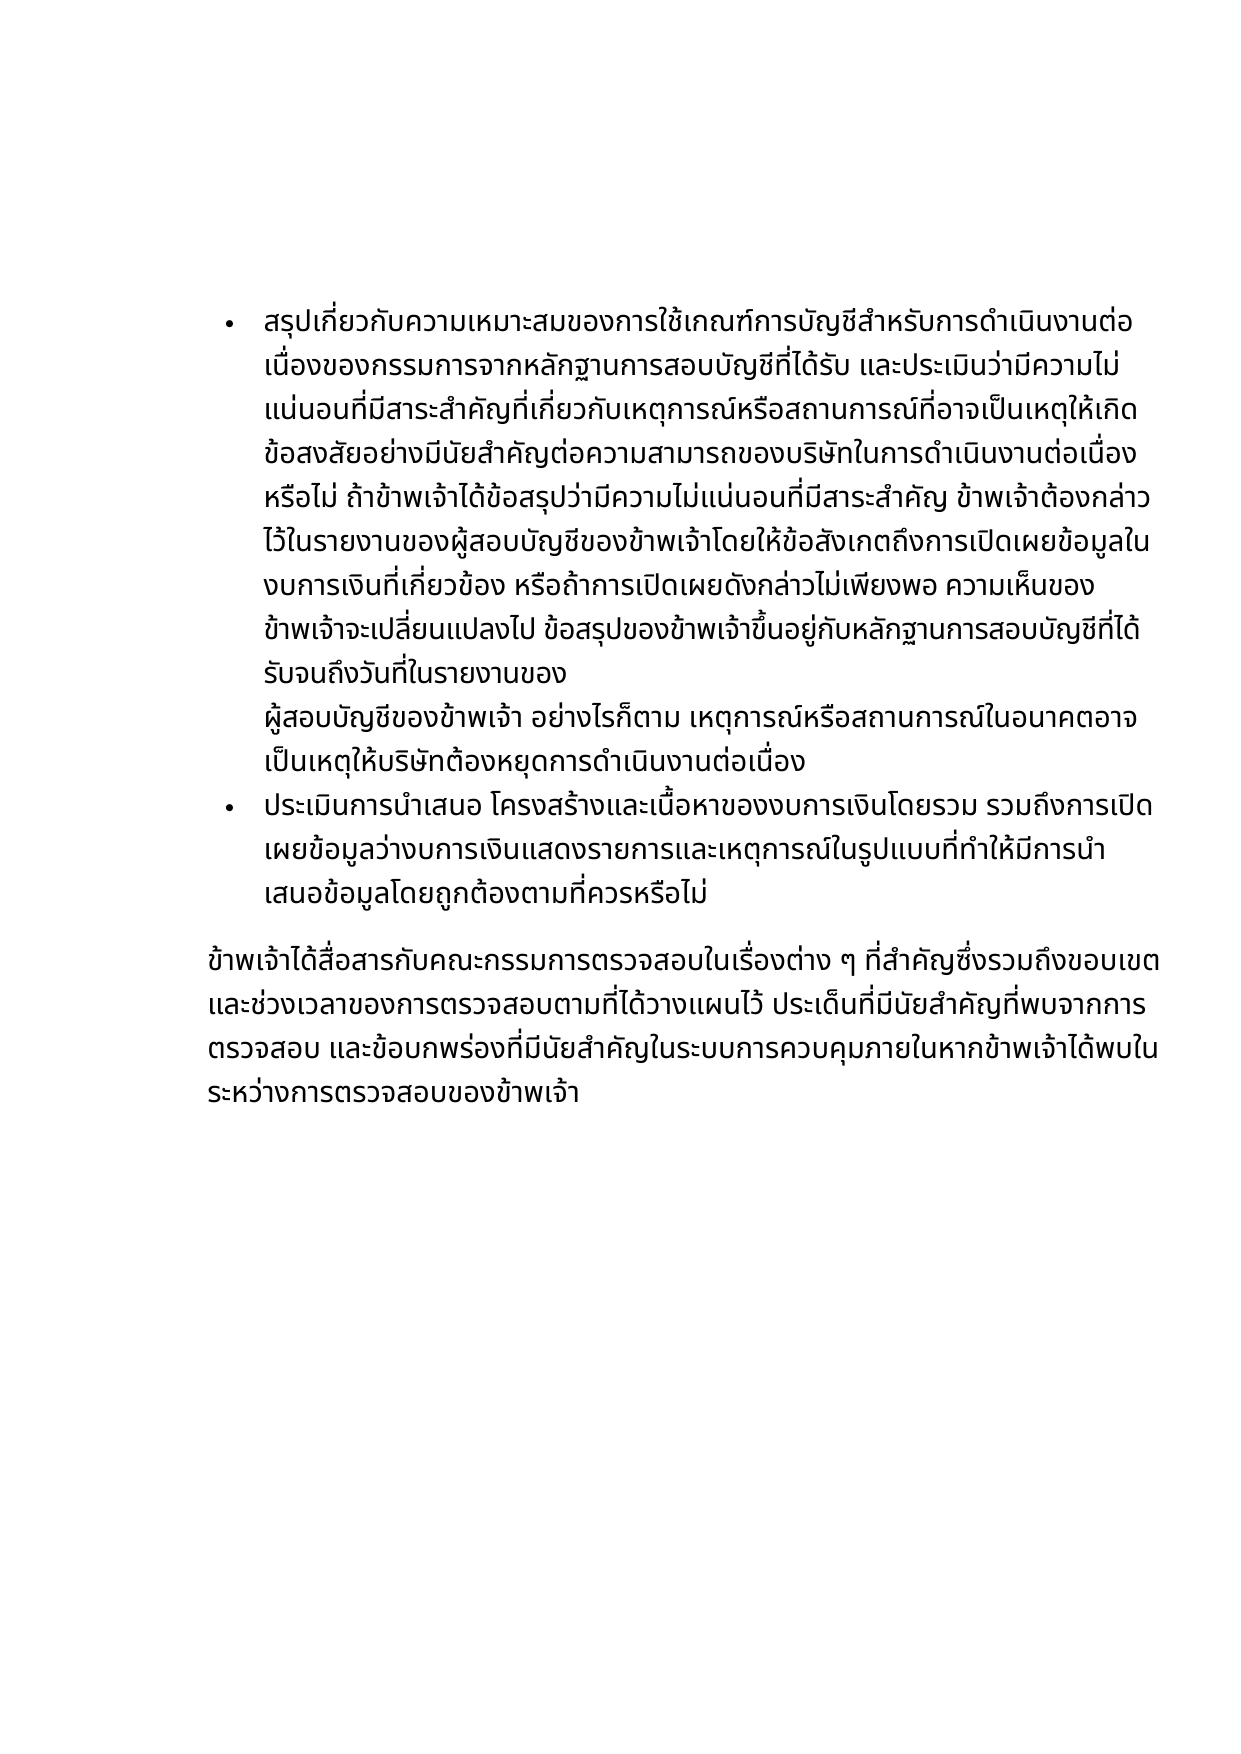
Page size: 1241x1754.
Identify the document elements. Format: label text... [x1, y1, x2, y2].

text ข้าพเจ้าได้สื่อสารกับคณะกรรมการตรวจสอบในเรื่องต่าง ๆ ที่สำคัญซึ่งรวมถึงขอบเขตและช่วงเวลาของการตรวจสอบตามที่ได้วางแผนไว้ ประเด็นที่มีนัยสำคัญที่พบจากการตรวจสอบ และข้อบกพร่องที่มีนัยสำคัญในระบบการควบคุมภายในหากข้าพเจ้าได้พบในระหว่างการตรวจสอบของข้าพเจ้า [207, 939, 1165, 1116]
list ประเมินการนำเสนอ โครงสร้างและเนื้อหาของงบการเงินโดยรวม รวมถึงการเปิดเผยข้อมูลว่างบการเงินแสดงรายการและเหตุการณ์ในรูปแบบที่ทำให้มีการนำเสนอข้อมูลโดยถูกต้องตามที่ควรหรือไม่ [226, 785, 1165, 917]
list สรุปเกี่ยวกับความเหมาะสมของการใช้เกณฑ์การบัญชีสำหรับการดำเนินงานต่อเนื่องของกรรมการจากหลักฐานการสอบบัญชีที่ได้รับ และประเมินว่ามีความไม่แน่นอนที่มีสาระสำคัญที่เกี่ยวกับเหตุการณ์หรือสถานการณ์ที่อาจเป็นเหตุให้เกิดข้อสงสัยอย่างมีนัยสำคัญต่อความสามารถของบริษัทในการดำเนินงานต่อเนื่องหรือไม่ ถ้าข้าพเจ้าได้ข้อสรุปว่ามีความไม่แน่นอนที่มีสาระสำคัญ ข้าพเจ้าต้องกล่าวไว้ในรายงานของผู้สอบบัญชีของข้าพเจ้าโดยให้ข้อสังเกตถึงการเปิดเผยข้อมูลในงบการเงินที่เกี่ยวข้อง หรือถ้าการเปิดเผยดังกล่าวไม่เพียงพอ ความเห็นของข้าพเจ้าจะเปลี่ยนแปลงไป ข้อสรุปของข้าพเจ้าขึ้นอยู่กับหลักฐานการสอบบัญชีที่ได้รับจนถึงวันที่ในรายงานของ ผู้สอบบัญชีของข้าพเจ้า อย่างไรก็ตาม เหตุการณ์หรือสถานการณ์ในอนาคตอาจเป็นเหตุให้บริษัทต้องหยุดการดำเนินงานต่อเนื่อง [226, 300, 1165, 785]
